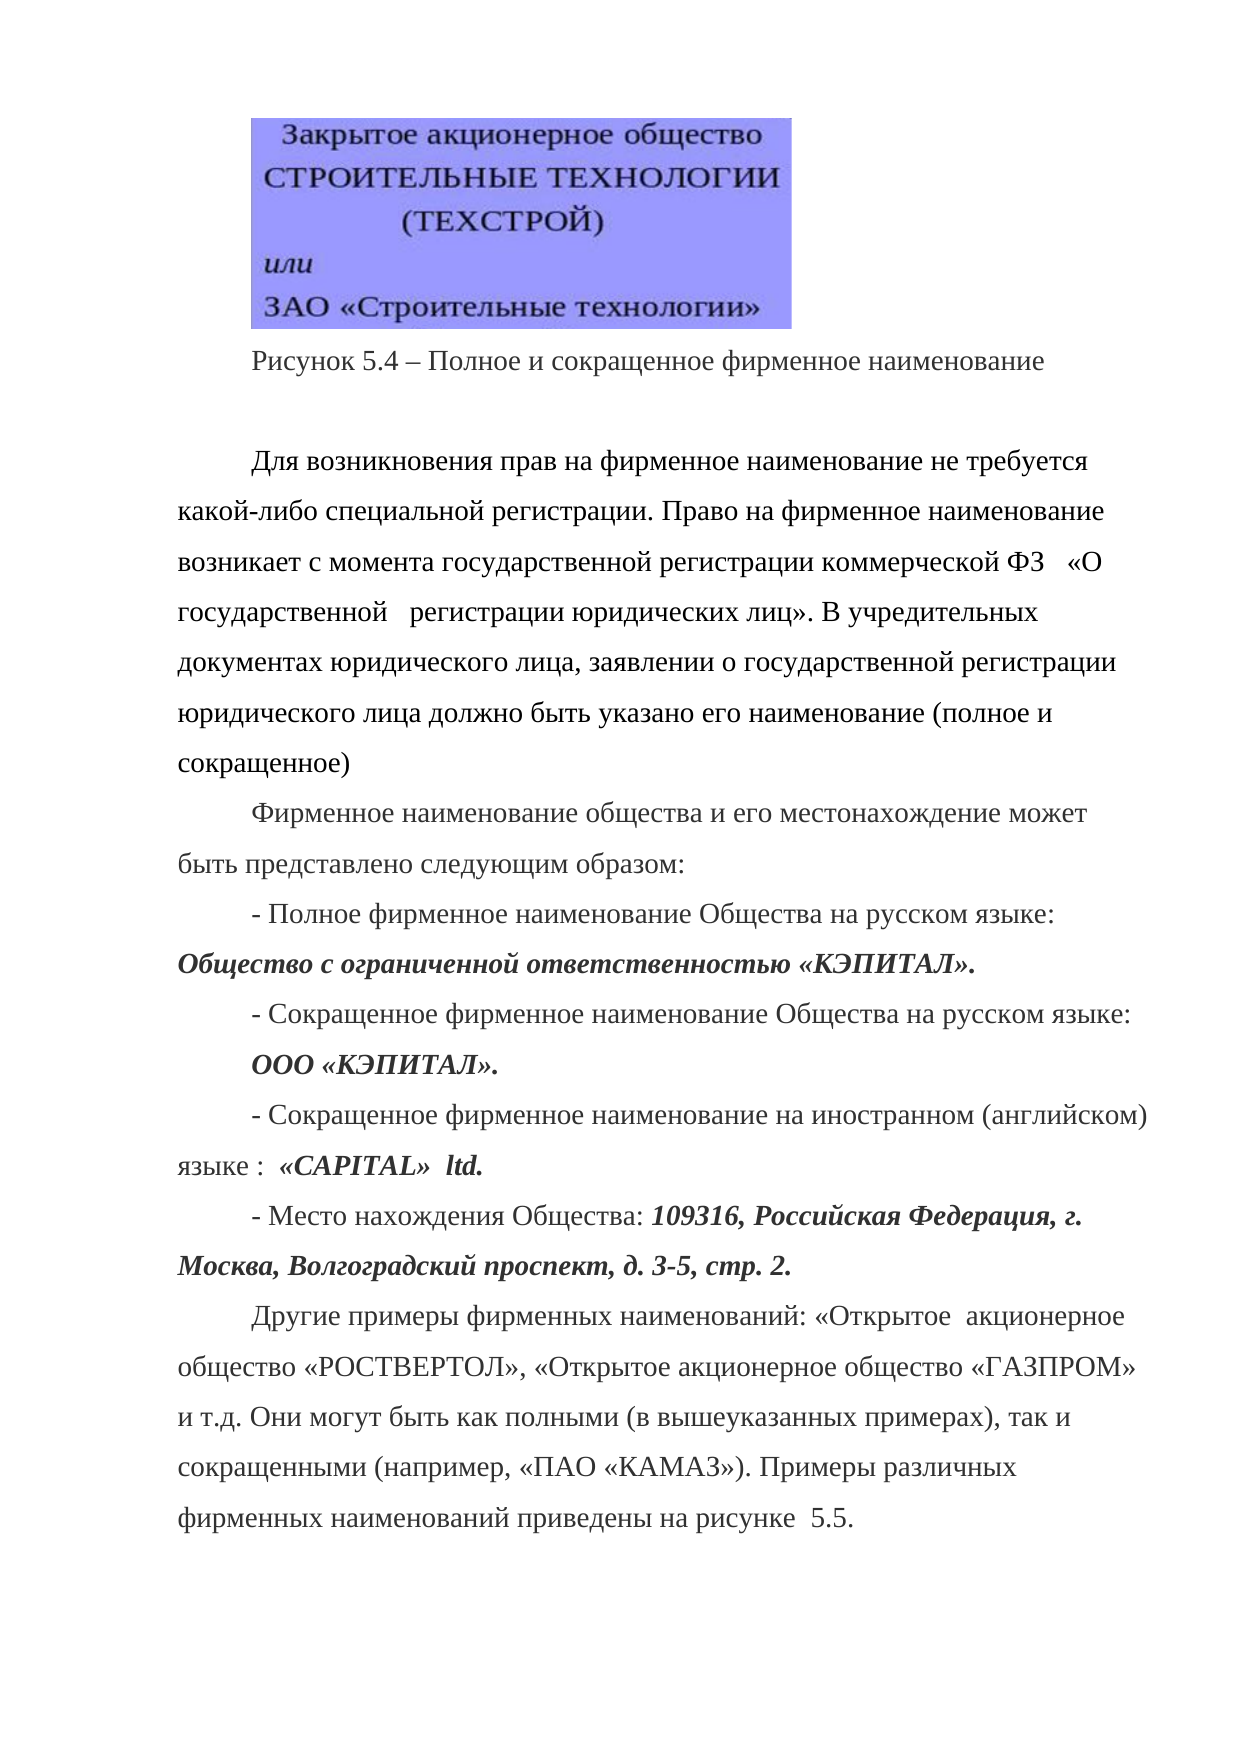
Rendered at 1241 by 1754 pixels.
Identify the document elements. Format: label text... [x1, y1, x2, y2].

text Рисунок 5.4 – Полное и сокращенное фирменное наименование [177, 343, 1152, 376]
text Фирменное наименование общества и его местонахождение может быть представлено следующим образом: [177, 795, 1152, 879]
text Другие примеры фирменных наименований: «Открытое акционерное общество «РОСТВЕРТОЛ», «Открытое акционерное общество «ГАЗПРОМ» и т.д. Они могут быть как полными (в вышеуказанных примерах), так и сокращенными (например, «ПАО «КАМАЗ»). Примеры различных фирменных наименований приведены на рисунке 5.5. [177, 1298, 1152, 1533]
text - Место нахождения Общества: 109316, Российская Федерация, г. Москва, Волгоградский проспект, д. 3-5, стр. 2. [177, 1198, 1152, 1282]
picture [251, 118, 792, 329]
text - Сокращенное фирменное наименование на иностранном (английском) языке : «CAPITAL» ltd. [177, 1097, 1152, 1181]
text - Полное фирменное наименование Общества на русском языке: Общество с ограниченной ответственностью «КЭПИТАЛ». [177, 896, 1152, 980]
text ООО «КЭПИТАЛ». [177, 1047, 1152, 1081]
text Для возникновения прав на фирменное наименование не требуется какой-либо специальной регистрации. Право на фирменное наименование возникает с момента государственной регистрации коммерческой ФЗ «О государственной регистрации юридических лиц». В учредительных документах юридического лица, заявлении о государственной регистрации юридического лица должно быть указано его наименование (полное и сокращенное) [177, 443, 1152, 779]
text - Сокращенное фирменное наименование Общества на русском языке: [177, 997, 1152, 1030]
